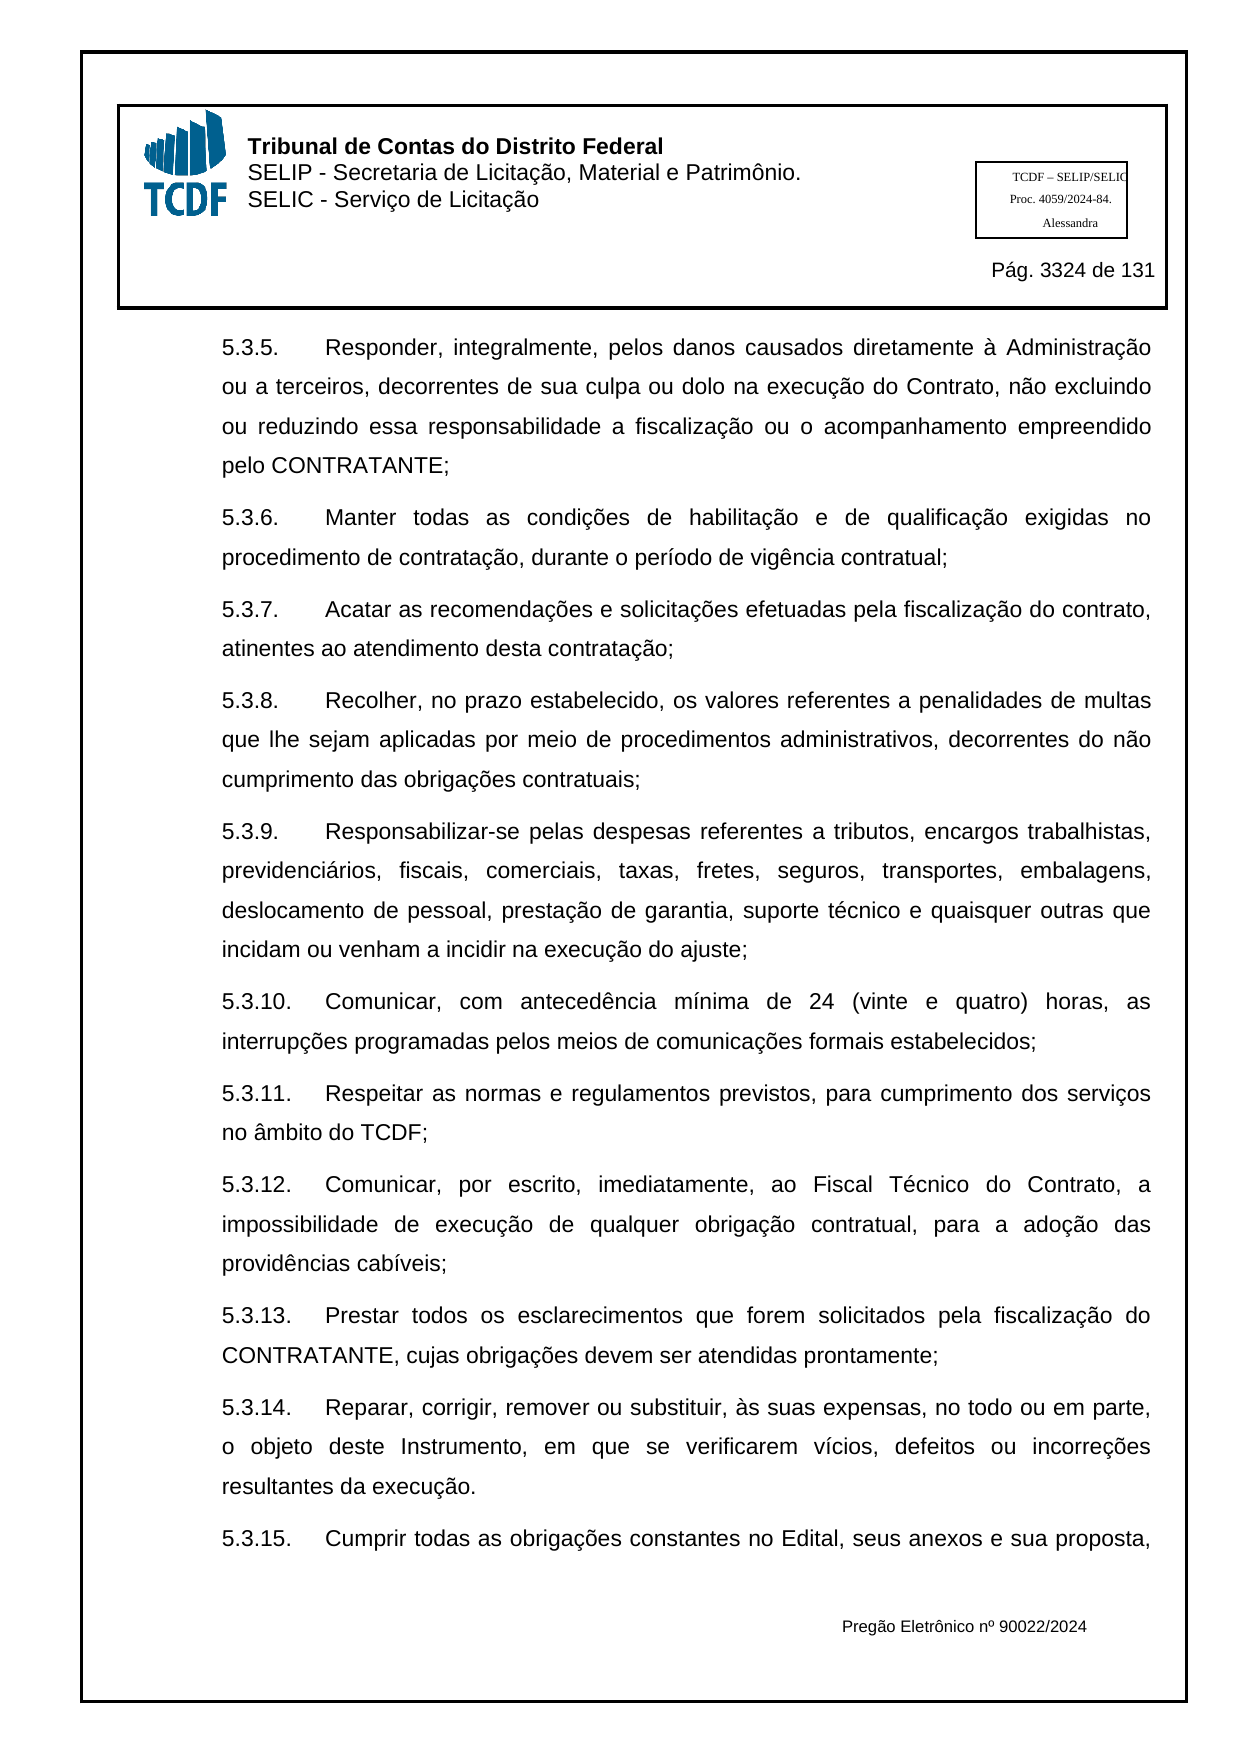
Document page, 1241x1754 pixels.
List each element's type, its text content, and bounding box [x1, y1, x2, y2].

list Responsabilizar-se pelas despesas referentes a tributos, encargos trabalhistas, previdenciários, fiscais, comerciais, taxas, fretes, seguros, transportes, embalagens, deslocamento de pessoal, prestação de garantia, suporte técnico e quaisquer outras que incidam ou venham a incidir na execução do ajuste; [222, 818, 1152, 963]
list Recolher, no prazo estabelecido, os valores referentes a penalidades de multas que lhe sejam aplicadas por meio de procedimentos administrativos, decorrentes do não cumprimento das obrigações contratuais; [222, 687, 1152, 792]
list Reparar, corrigir, remover ou substituir, às suas expensas, no todo ou em parte, o objeto deste Instrumento, em que se verificarem vícios, defeitos ou incorreções resultantes da execução. [222, 1394, 1152, 1499]
list Manter todas as condições de habilitação e de qualificação exigidas no procedimento de contratação, durante o período de vigência contratual; [222, 504, 1152, 570]
list Comunicar, por escrito, imediatamente, ao Fiscal Técnico do Contrato, a impossibilidade de execução de qualquer obrigação contratual, para a adoção das providências cabíveis; [222, 1171, 1152, 1277]
list Prestar todos os esclarecimentos que forem solicitados pela fiscalização do CONTRATANTE, cujas obrigações devem ser atendidas prontamente; [222, 1302, 1152, 1368]
list Responder, integralmente, pelos danos causados diretamente à Administração ou a terceiros, decorrentes de sua culpa ou dolo na execução do Contrato, não excluindo ou reduzindo essa responsabilidade a fiscalização ou o acompanhamento empreendido pelo CONTRATANTE; [222, 334, 1152, 478]
list Comunicar, com antecedência mínima de 24 (vinte e quatro) horas, as interrupções programadas pelos meios de comunicações formais estabelecidos; [222, 988, 1152, 1054]
list Acatar as recomendações e solicitações efetuadas pela fiscalização do contrato, atinentes ao atendimento desta contratação; [222, 596, 1152, 661]
picture [129, 107, 241, 218]
list Respeitar as normas e regulamentos previstos, para cumprimento dos serviços no âmbito do TCDF; [222, 1080, 1152, 1146]
